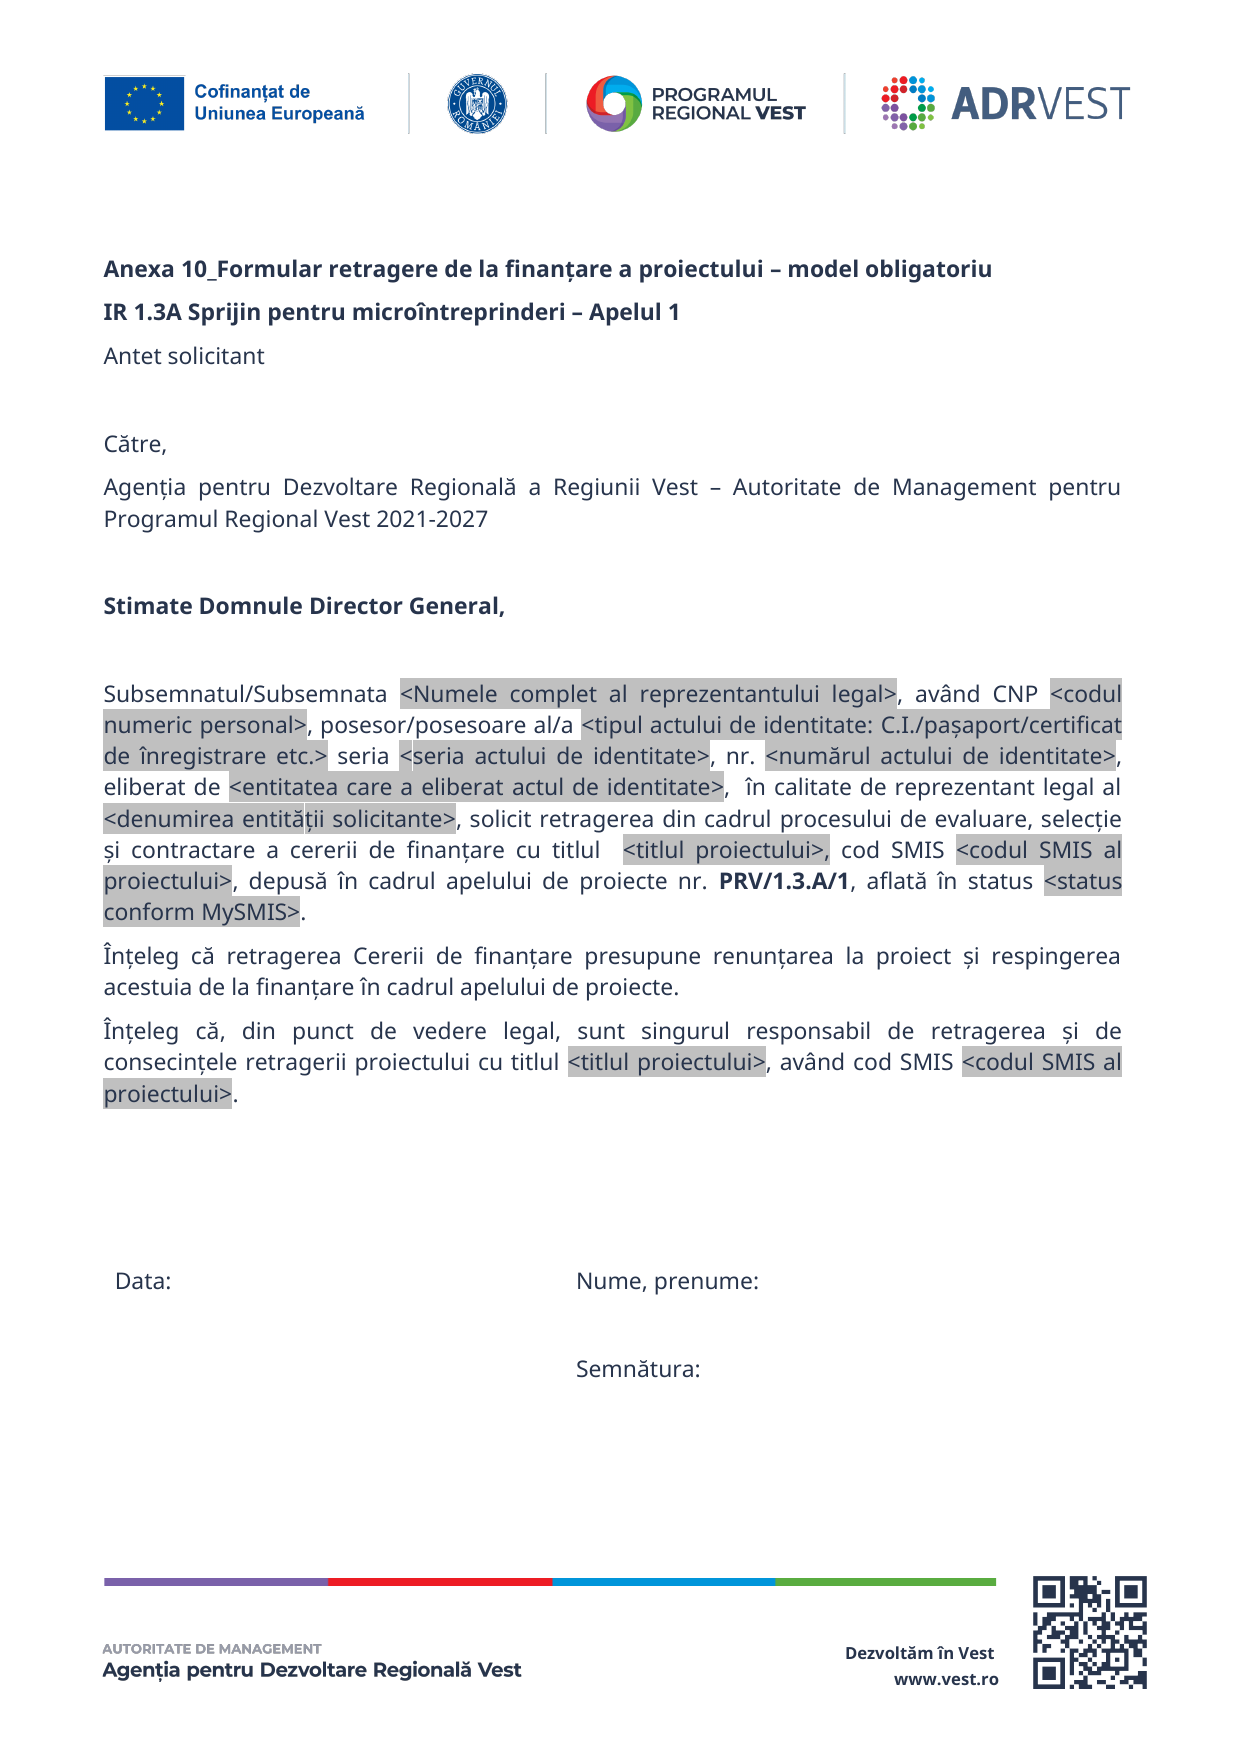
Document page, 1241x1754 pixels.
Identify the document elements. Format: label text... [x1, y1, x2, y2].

text Antet solicitant [103, 340, 1123, 371]
picture [1025, 1567, 1156, 1698]
text Înțeleg că retragerea Cererii de finanțare presupune renunțarea la proiect și respingerea acestuia de la finanțare în cadrul apelului de proiecte. [103, 940, 1122, 1002]
text Stimate Domnule Director General, [103, 590, 1122, 621]
picture [103, 73, 1131, 134]
text Subsemnatul/Subsemnata <Numele complet al reprezentantului legal>, având CNP <codul numeric personal>, posesor/posesoare al/a <tipul actului de identitate: C.I./pașaport/certificat de înregistrare etc.> seria <seria actului de identitate>, nr. <numărul actului de identitate>, eliberat de <entitatea care a eliberat actul de identitate>, în calitate de reprezentant legal al <denumirea entității solicitante>, solicit retragerea din cadrul procesului de evaluare, selecție și contractare a cererii de finanțare cu titlul <titlul proiectului>, cod SMIS <codul SMIS al proiectului>, depusă în cadrul apelului de proiecte nr. PRV/1.3.A/1, aflată în status <status conform MySMIS>. [103, 677, 1122, 771]
text Subsemnatul/Subsemnata <Numele complet al reprezentantului legal>, având CNP <codul numeric personal>, posesor/posesoare al/a <tipul actului de identitate: C.I./pașaport/certificat de înregistrare etc.> seria <seria actului de identitate>, nr. <numărul actului de identitate>, eliberat de <entitatea care a eliberat actul de identitate>, în calitate de reprezentant legal al <denumirea entității solicitante>, solicit retragerea din cadrul procesului de evaluare, selecție și contractare a cererii de finanțare cu titlul <titlul proiectului>, cod SMIS <codul SMIS al proiectului>, depusă în cadrul apelului de proiecte nr. PRV/1.3.A/1, aflată în status <status conform MySMIS>. [103, 740, 1122, 927]
table_header Nume, prenume: Semnătura: [565, 1253, 1026, 1440]
text Anexa 10_Formular retragere de la finanțare a proiectului – model obligatoriu [103, 252, 1122, 284]
text Înțeleg că, din punct de vedere legal, sunt singurul responsabil de retragerea și de consecințele retragerii proiectului cu titlul <titlul proiectului>, având cod SMIS <codul SMIS al proiectului>. [103, 1015, 1122, 1109]
table_header Data: [103, 1253, 564, 1440]
text Agenția pentru Dezvoltare Regională a Regiunii Vest – Autoritate de Management pentru Programul Regional Vest 2021-2027 [103, 471, 1122, 534]
text Către, [103, 427, 1122, 459]
text IR 1.3A Sprijin pentru microîntreprinderi – Apelul 1 [103, 296, 1122, 327]
